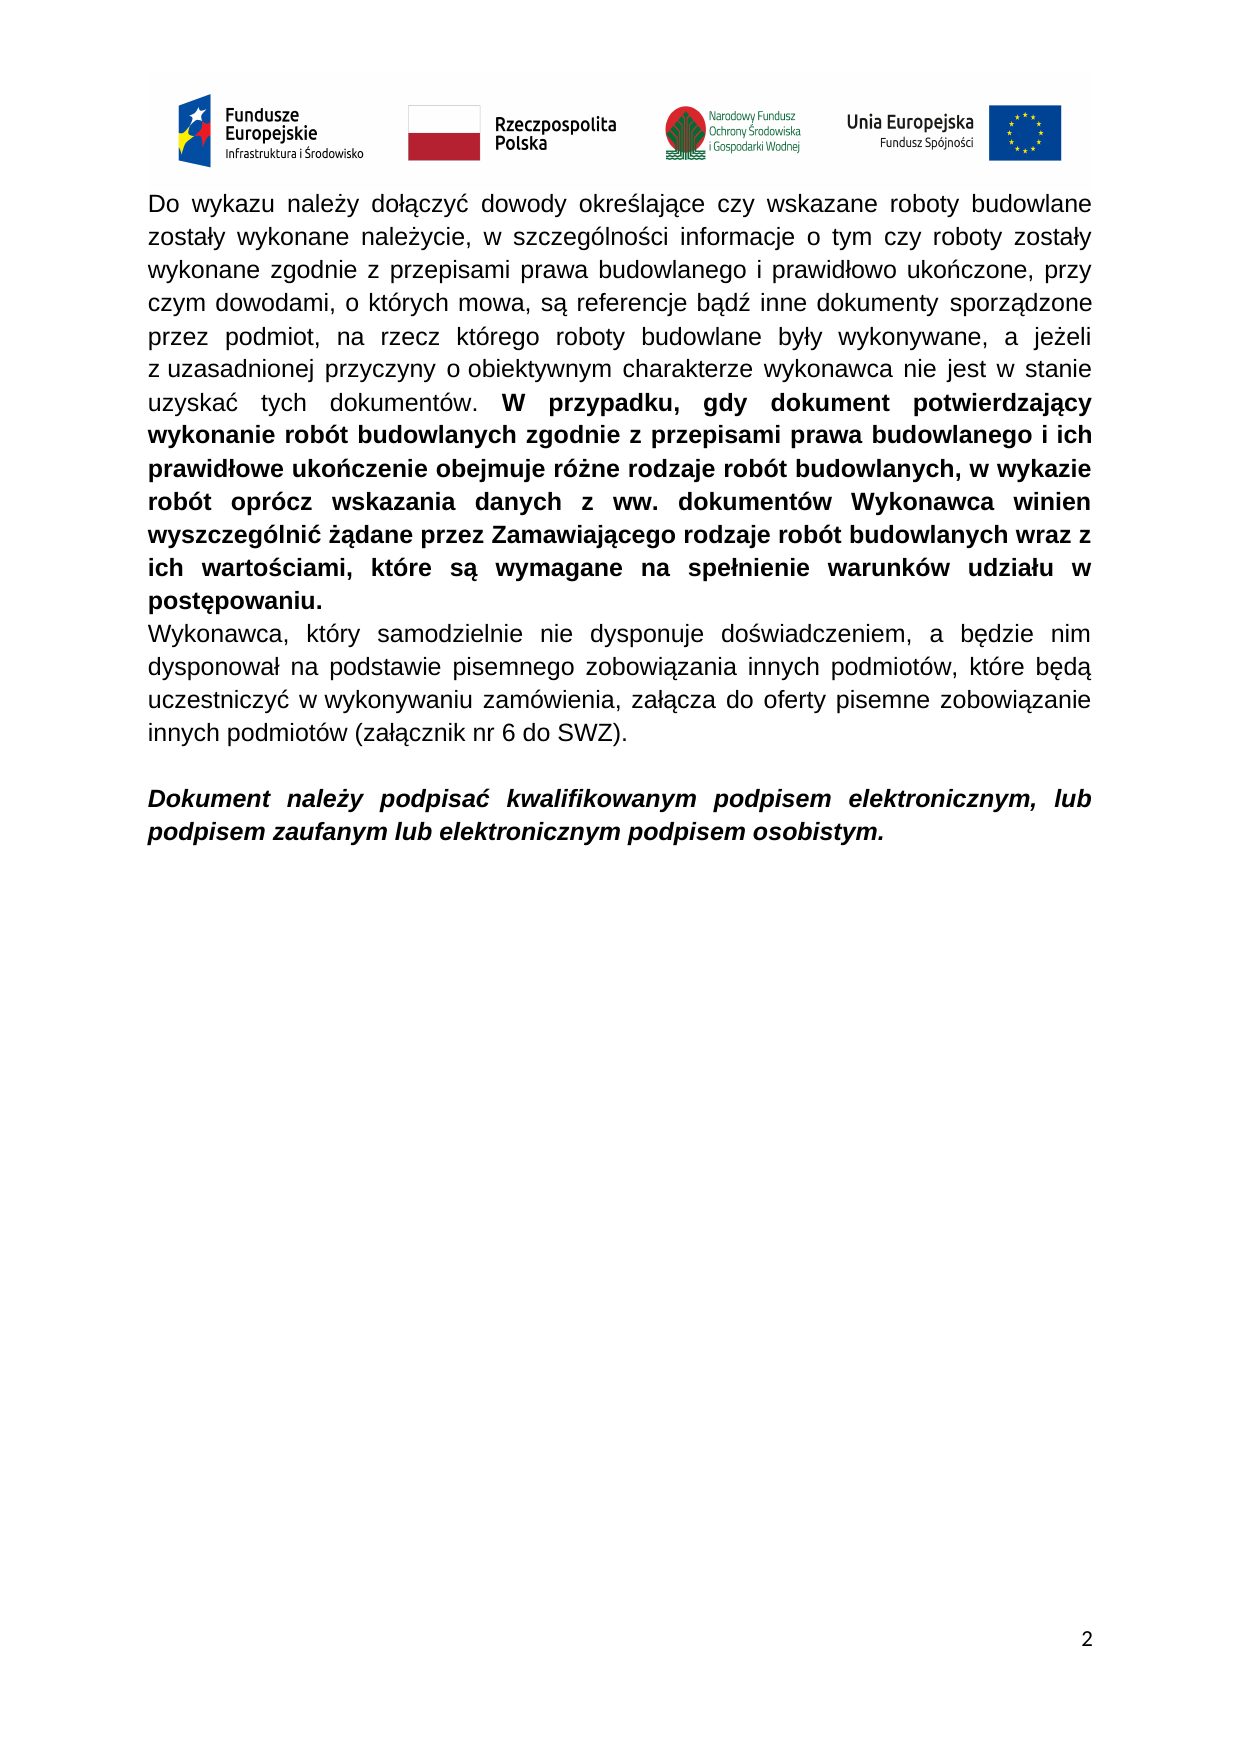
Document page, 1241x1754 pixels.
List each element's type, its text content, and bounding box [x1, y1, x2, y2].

text Do wykazu należy dołączyć dowody określające czy wskazane roboty budowlane zostały wykonane należycie, w szczególności informacje o tym czy roboty zostały wykonane zgodnie z przepisami prawa budowlanego i prawidłowo ukończone, przy czym dowodami, o których mowa, są referencje bądź inne dokumenty sporządzone przez podmiot, na rzecz którego roboty budowlane były wykonywane, a jeżeli z uzasadnionej przyczyny o obiektywnym charakterze wykonawca nie jest w stanie uzyskać tych dokumentów. W przypadku, gdy dokument potwierdzający wykonanie robót budowlanych zgodnie z przepisami prawa budowlanego i ich prawidłowe ukończenie obejmuje różne rodzaje robót budowlanych, w wykazie robót oprócz wskazania danych z ww. dokumentów Wykonawca winien wyszczególnić żądane przez Zamawiającego rodzaje robót budowlanych wraz z ich wartościami, które są wymagane na spełnienie warunków udziału w postępowaniu. [148, 190, 1093, 614]
text Dokument należy podpisać kwalifikowanym podpisem elektronicznym, lub podpisem zaufanym lub elektronicznym podpisem osobistym. [148, 784, 1093, 846]
picture [147, 73, 1093, 190]
text Wykonawca, który samodzielnie nie dysponuje doświadczeniem, a będzie nim dysponował na podstawie pisemnego zobowiązania innych podmiotów, które będą uczestniczyć w wykonywaniu zamówienia, załącza do oferty pisemne zobowiązanie innych podmiotów (załącznik nr 6 do SWZ). [148, 619, 1093, 746]
